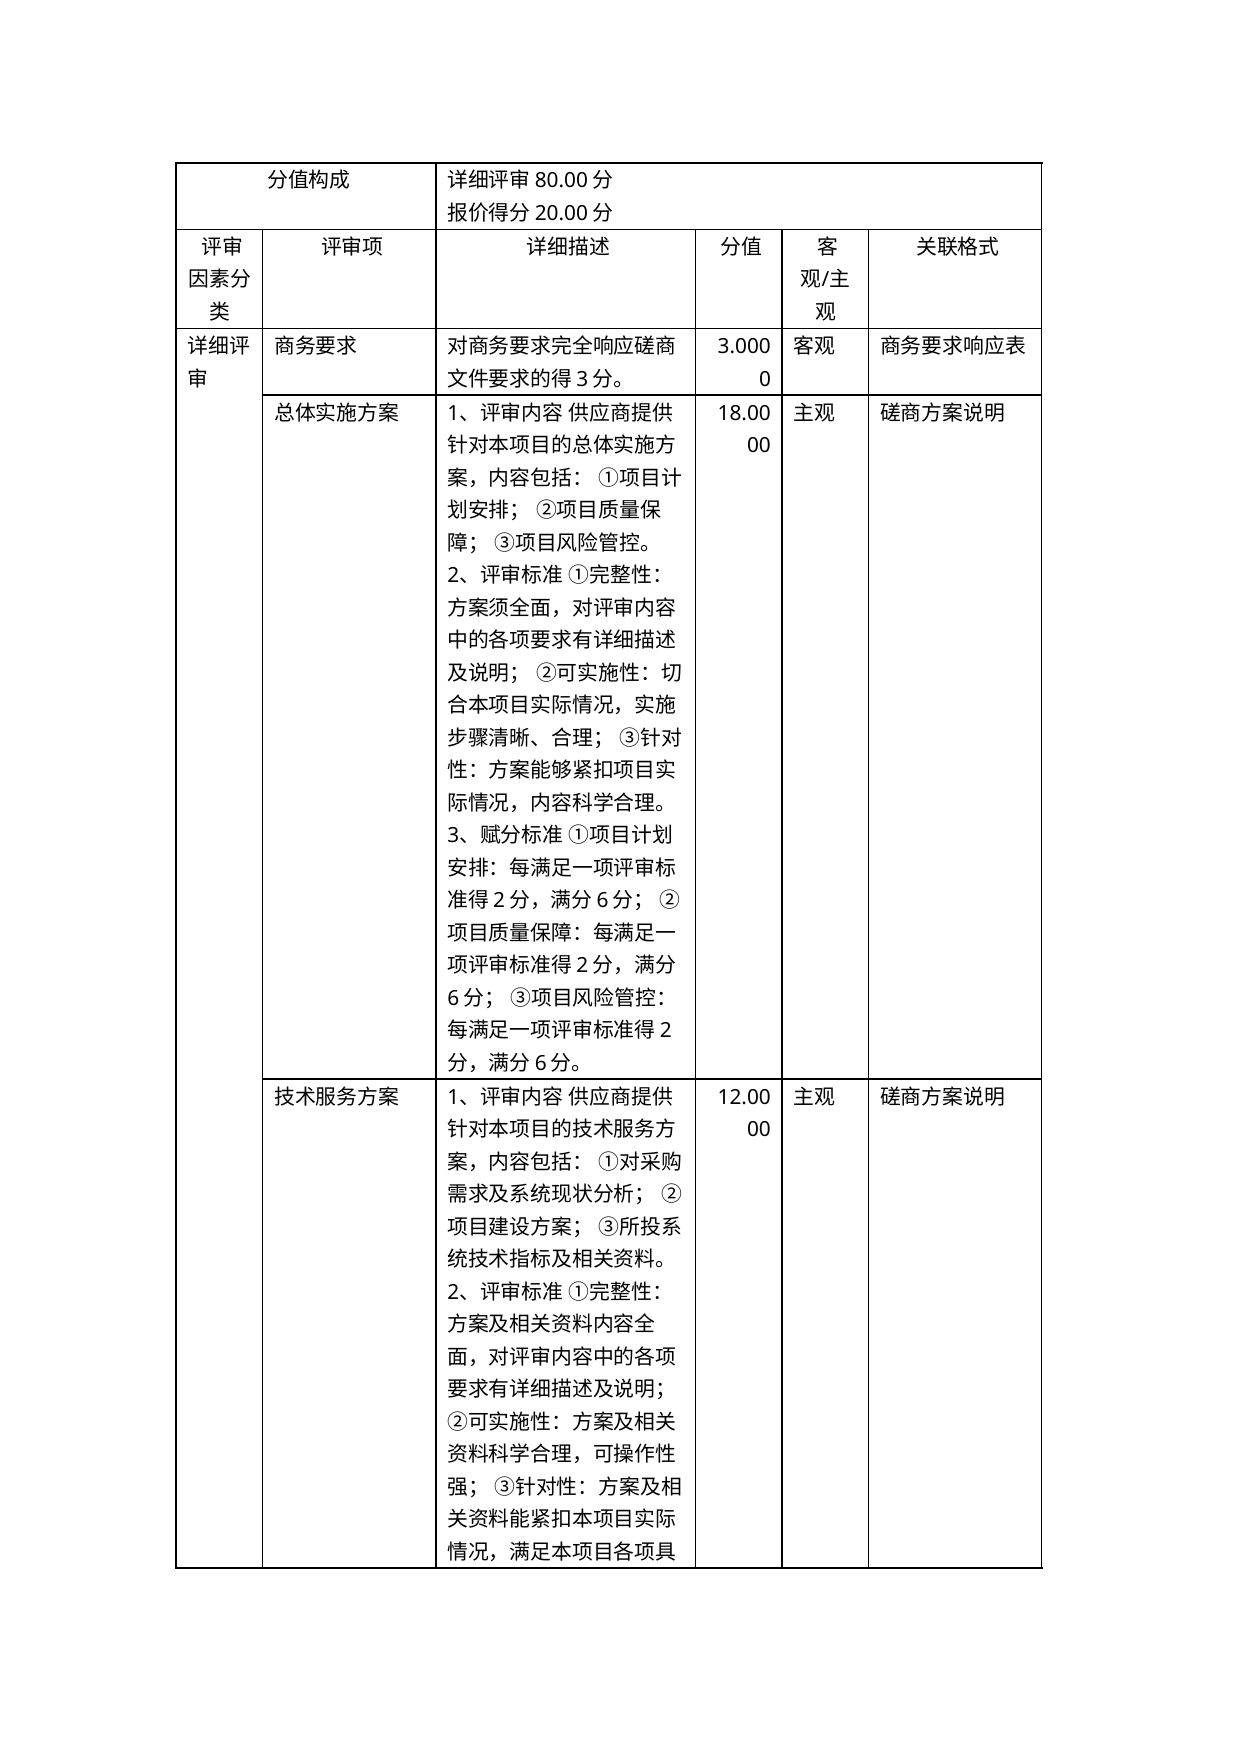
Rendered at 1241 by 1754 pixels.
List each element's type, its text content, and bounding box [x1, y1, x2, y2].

table_cell 评审项 [263, 230, 435, 328]
table_cell 12.0000 [696, 1080, 781, 1567]
table_cell 商务要求 [263, 329, 435, 394]
table_cell 总体实施方案 [263, 396, 435, 1078]
table_cell 分值构成 [177, 164, 435, 228]
table_cell 详细描述 [437, 230, 695, 328]
table_cell 3.0000 [696, 329, 781, 394]
table_cell 详细评审80.00分 报价得分20.00分 [437, 164, 1041, 228]
table_cell 客观 [783, 329, 868, 394]
table_cell 商务要求响应表 [869, 329, 1041, 394]
table_cell 磋商方案说明 [869, 396, 1041, 1078]
table_cell 详细评审 [177, 329, 262, 1567]
table_cell 对商务要求完全响应磋商文件要求的得3分。 [437, 329, 695, 394]
table_cell 主观 [783, 1080, 868, 1567]
table_cell 1、评审内容 供应商提供针对本项目的总体实施方案，内容包括： ①项目计划安排； ②项目质量保障； ③项目风险管控。 2、评审标准 ①完整性：方案须全面，对评审内容中的各项要求有详细描述及说明； ②可实施性：切合本项目实际情况，实施步骤清晰、合理； ③针对性：方案能够紧扣项目实际情况，内容科学合理。 3、赋分标准 ①项目计划安排：每满足一项评审标准得2分，满分6分； ②项目质量保障：每满足一项评审标准得2分，满分6分； ③项目风险管控：每满足一项评审标准得2分，满分6分。 [437, 396, 695, 1078]
table_cell 18.0000 [696, 396, 781, 1078]
table_cell 客观/主观 [783, 230, 868, 328]
table_cell 分值 [696, 230, 781, 328]
table_cell 主观 [783, 396, 868, 1078]
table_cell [437, 1080, 695, 1567]
table_cell 磋商方案说明 [869, 1080, 1041, 1567]
table_cell 技术服务方案 [263, 1080, 435, 1567]
table_cell 关联格式 [869, 230, 1041, 328]
table_cell 评审因素分类 [177, 230, 262, 328]
